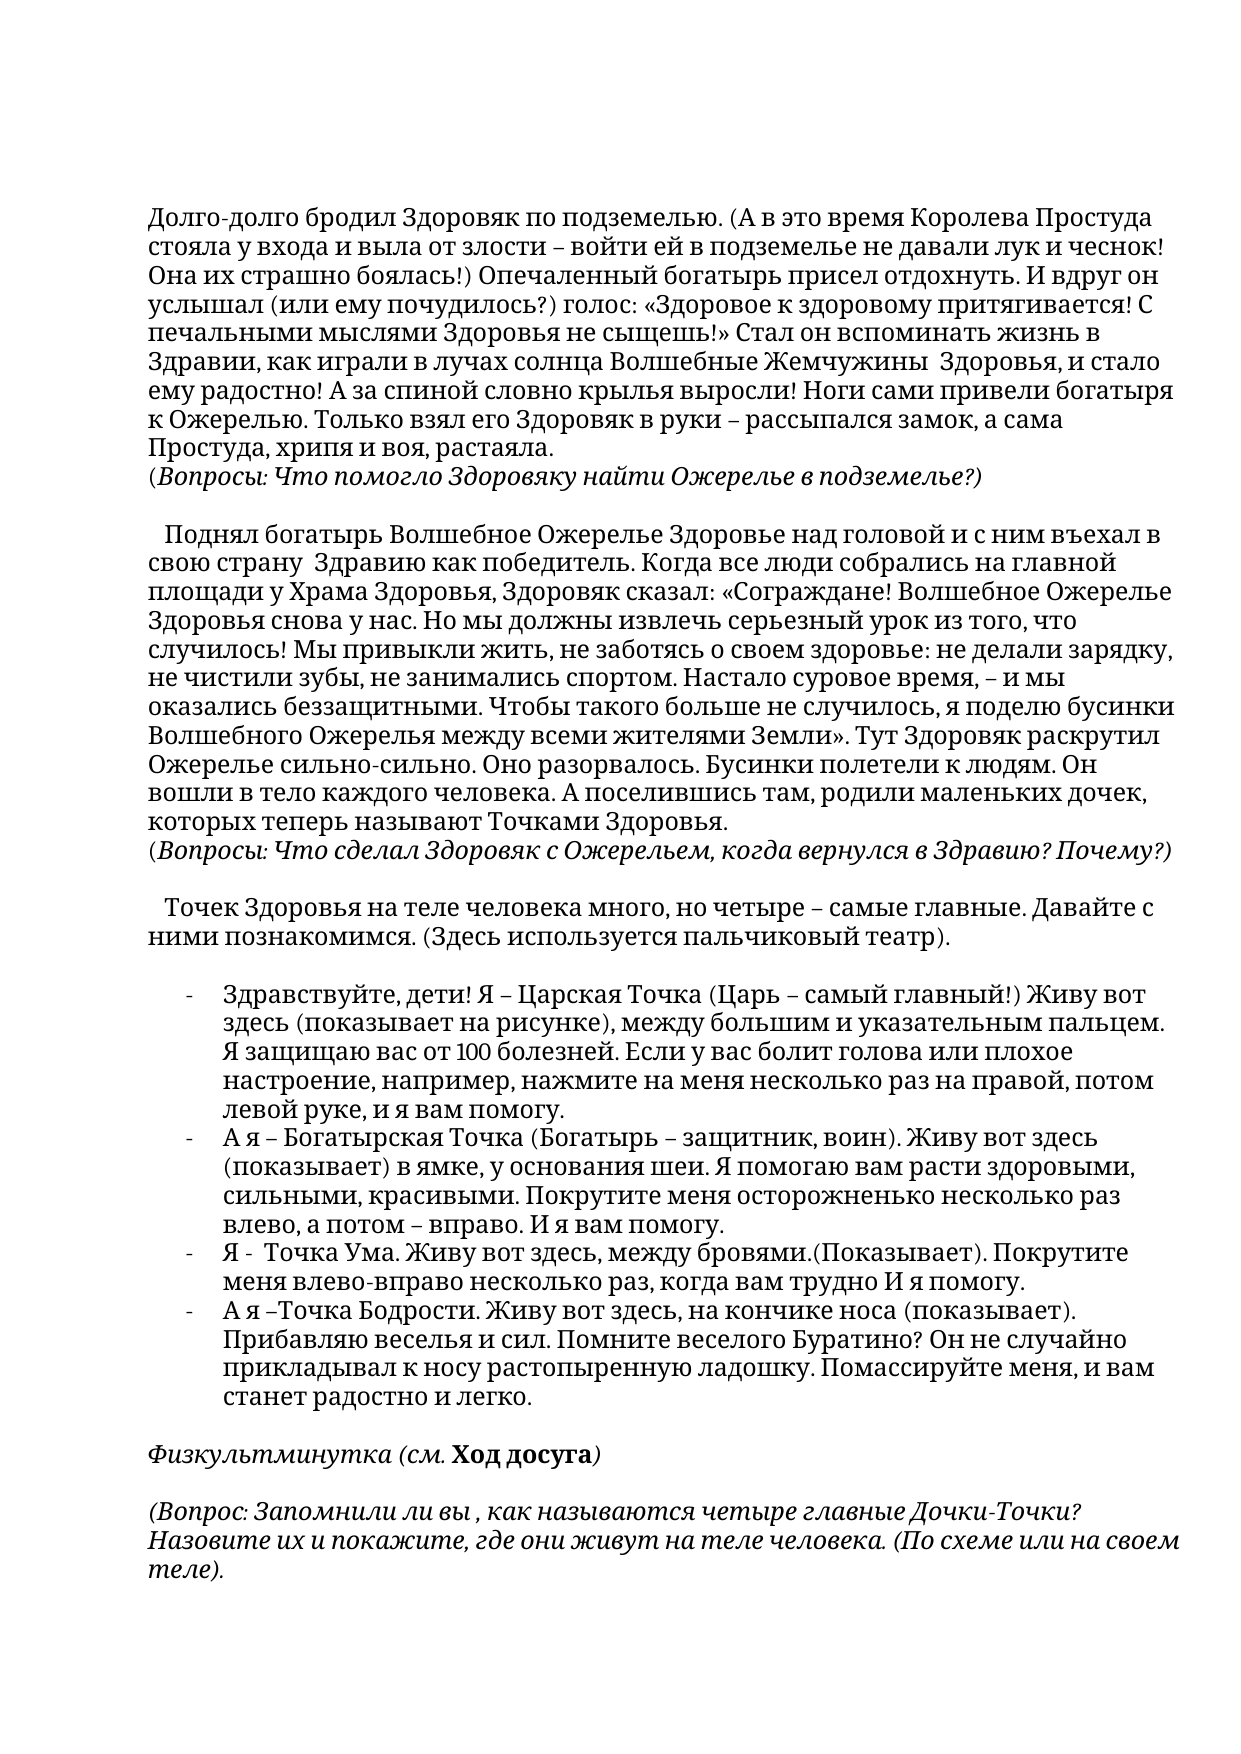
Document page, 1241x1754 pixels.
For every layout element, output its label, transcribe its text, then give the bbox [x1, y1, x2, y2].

list А я – Богатырская Точка (Богатырь – защитник, воин). Живу вот здесь (показывает) в ямке, у основания шеи. Я помогаю вам расти здоровыми, сильными, красивыми. Покрутите меня осторожненько несколько раз влево, а потом – вправо. И я вам помогу. [185, 1124, 1181, 1239]
list Я - Точка Ума. Живу вот здесь, между бровями.(Показывает). Покрутите меня влево-вправо несколько раз, когда вам трудно И я помогу. [185, 1239, 1181, 1297]
list А я –Точка Бодрости. Живу вот здесь, на кончике носа (показывает). Прибавляю веселья и сил. Помните веселого Буратино? Он не случайно прикладывал к носу растопыренную ладошку. Помассируйте меня, и вам станет радостно и легко. [185, 1297, 1181, 1412]
text Точек Здоровья на теле человека много, но четыре – самые главные. Давайте с ними познакомимся. (Здесь используется пальчиковый театр). [148, 894, 1181, 952]
text (Вопрос: Запомнили ли вы , как называются четыре главные Дочки-Точки? Назовите их и покажите, где они живут на теле человека. (По схеме или на своем теле). [148, 1498, 1181, 1584]
list Здравствуйте, дети! Я – Царская Точка (Царь – самый главный!) Живу вот здесь (показывает на рисунке), между большим и указательным пальцем. Я защищаю вас от 100 болезней. Если у вас болит голова или плохое настроение, например, нажмите на меня несколько раз на правой, потом левой руке, и я вам помогу. [185, 981, 1181, 1124]
text Поднял богатырь Волшебное Ожерелье Здоровье над головой и с ним въехал в свою страну Здравию как победитель. Когда все люди собрались на главной площади у Храма Здоровья, Здоровяк сказал: «Сограждане! Волшебное Ожерелье Здоровья снова у нас. Но мы должны извлечь серьезный урок из того, что случилось! Мы привыкли жить, не заботясь о своем здоровье: не делали зарядку, не чистили зубы, не занимались спортом. Настало суровое время, – и мы оказались беззащитными. Чтобы такого больше не случилось, я поделю бусинки Волшебного Ожерелья между всеми жителями Земли». Тут Здоровяк раскрутил Ожерелье сильно-сильно. Оно разорвалось. Бусинки полетели к людям. Он вошли в тело каждого человека. А поселившись там, родили маленьких дочек, которых теперь называют Точками Здоровья. [148, 521, 1181, 837]
text (Вопросы: Что помогло Здоровяку найти Ожерелье в подземелье?) [148, 463, 1181, 492]
text Физкультминутка (см. Ход досуга) [148, 1441, 1181, 1469]
text Долго-долго бродил Здоровяк по подземелью. (А в это время Королева Простуда стояла у входа и выла от злости – войти ей в подземелье не давали лук и чеснок! Она их страшно боялась!) Опечаленный богатырь присел отдохнуть. И вдруг он услышал (или ему почудилось?) голос: «Здоровое к здоровому притягивается! С печальными мыслями Здоровья не сыщешь!» Стал он вспоминать жизнь в Здравии, как играли в лучах солнца Волшебные Жемчужины Здоровья, и стало ему радостно! А за спиной словно крылья выросли! Ноги сами привели богатыря к Ожерелью. Только взял его Здоровяк в руки – рассыпался замок, а сама Простуда, хрипя и воя, растаяла. [148, 204, 1181, 463]
text (Вопросы: Что сделал Здоровяк с Ожерельем, когда вернулся в Здравию? Почему?) [148, 837, 1181, 866]
